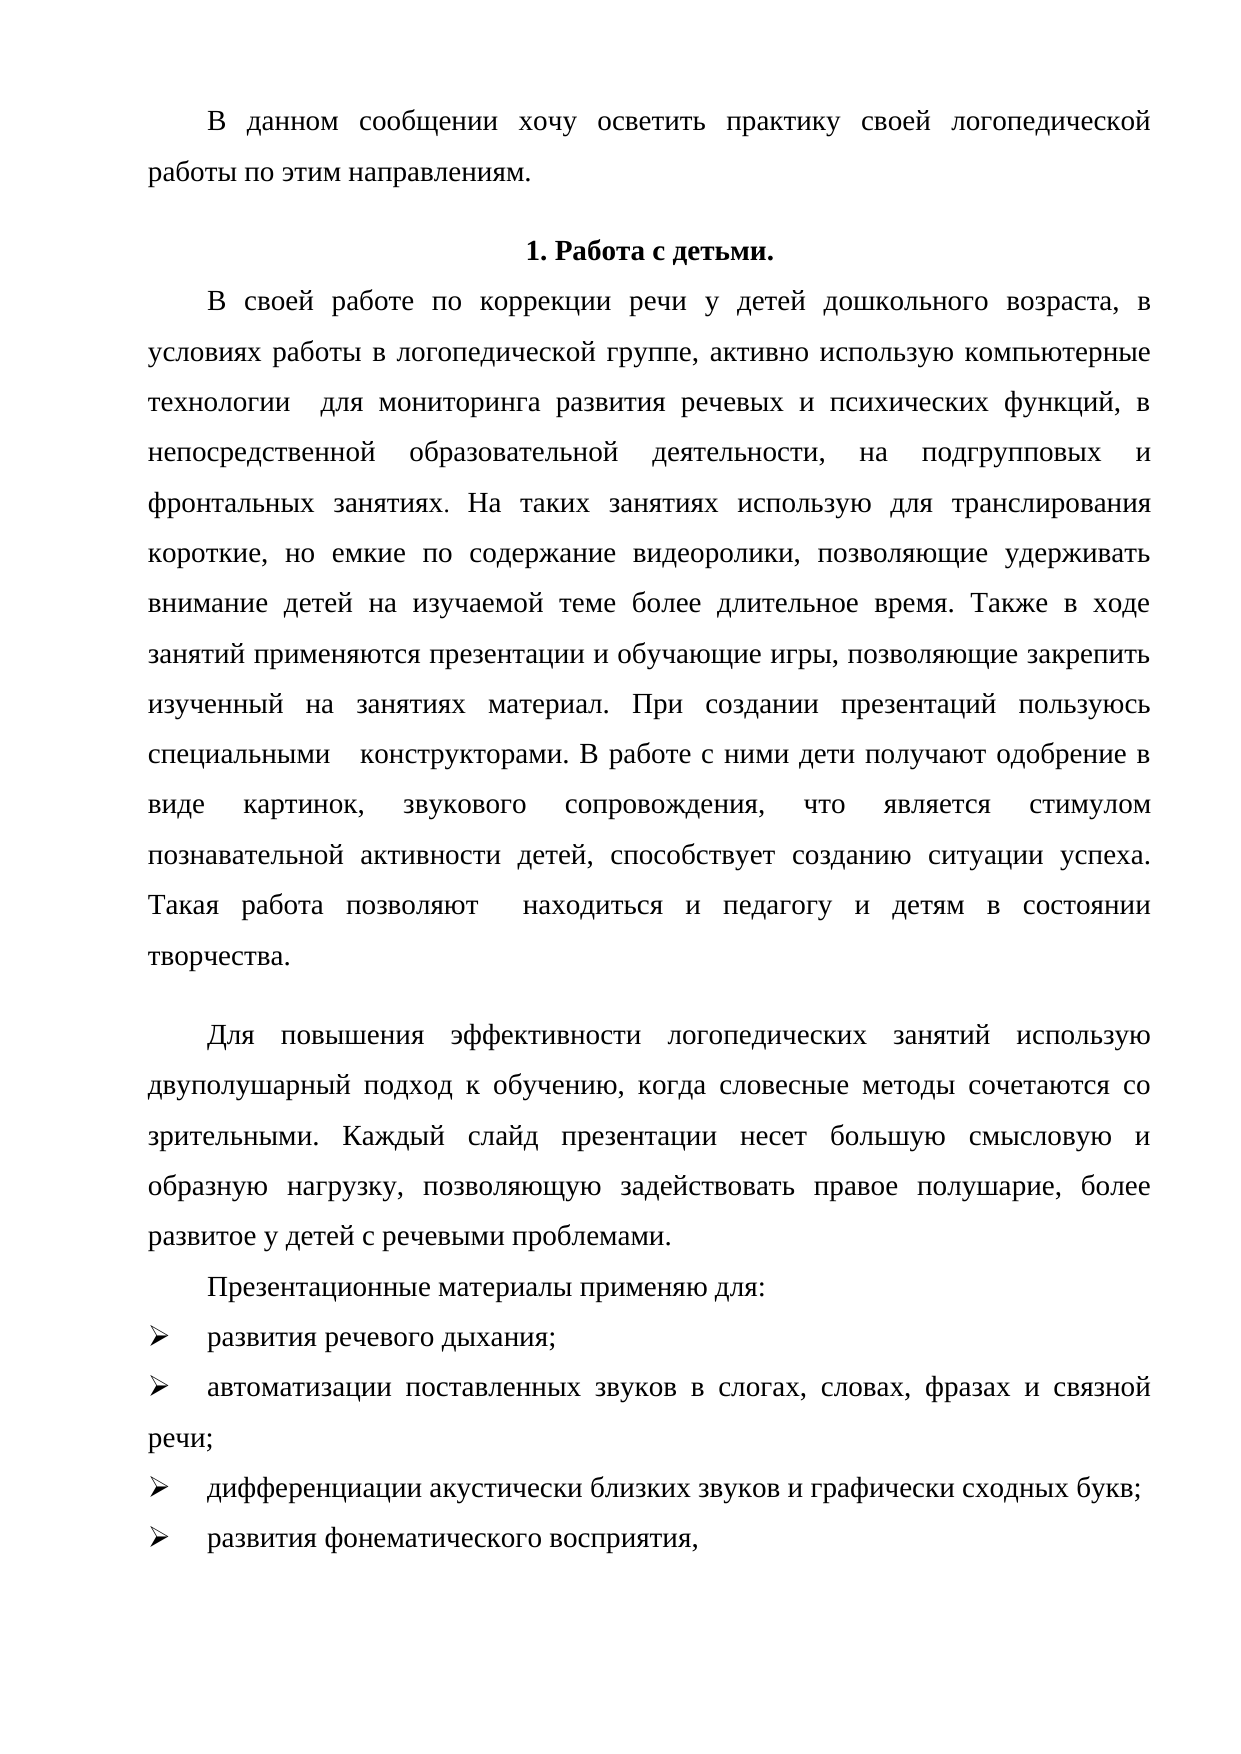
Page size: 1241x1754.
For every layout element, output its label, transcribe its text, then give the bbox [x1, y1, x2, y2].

list развития речевого дыхания; [148, 1319, 1152, 1353]
text Для повышения эффективности логопедических занятий использую двуполушарный подход к обучению, когда словесные методы сочетаются со зрительными. Каждый слайд презентации несет большую смысловую и образную нагрузку, позволяющую задействовать правое полушарие, более развитое у детей с речевыми проблемами. [148, 1017, 1152, 1252]
list дифференциации акустически близких звуков и графически сходных букв; [148, 1470, 1152, 1504]
text Презентационные материалы применяю для: [148, 1269, 1152, 1302]
list развития фонематического восприятия, [148, 1521, 1152, 1554]
text В данном сообщении хочу осветить практику своей логопедической работы по этим направлениям. [148, 103, 1152, 187]
text В своей работе по коррекции речи у детей дошкольного возраста, в условиях работы в логопедической группе, активно использую компьютерные технологии для мониторинга развития речевых и психических функций, в непосредственной образовательной деятельности, на подгрупповых и фронтальных занятиях. На таких занятиях использую для транслирования короткие, но емкие по содержание видеоролики, позволяющие удерживать внимание детей на изучаемой теме более длительное время. Также в ходе занятий применяются презентации и обучающие игры, позволяющие закрепить изученный на занятиях материал. При создании презентаций пользуюсь специальными конструкторами. В работе с ними дети получают одобрение в виде картинок, звукового сопровождения, что является стимулом познавательной активности детей, способствует созданию ситуации успеха. Такая работа позволяют находиться и педагогу и детям в состоянии творчества. [148, 283, 1152, 971]
list автоматизации поставленных звуков в слогах, словах, фразах и связной речи; [148, 1369, 1152, 1453]
text 1. Работа с детьми. [148, 233, 1152, 267]
